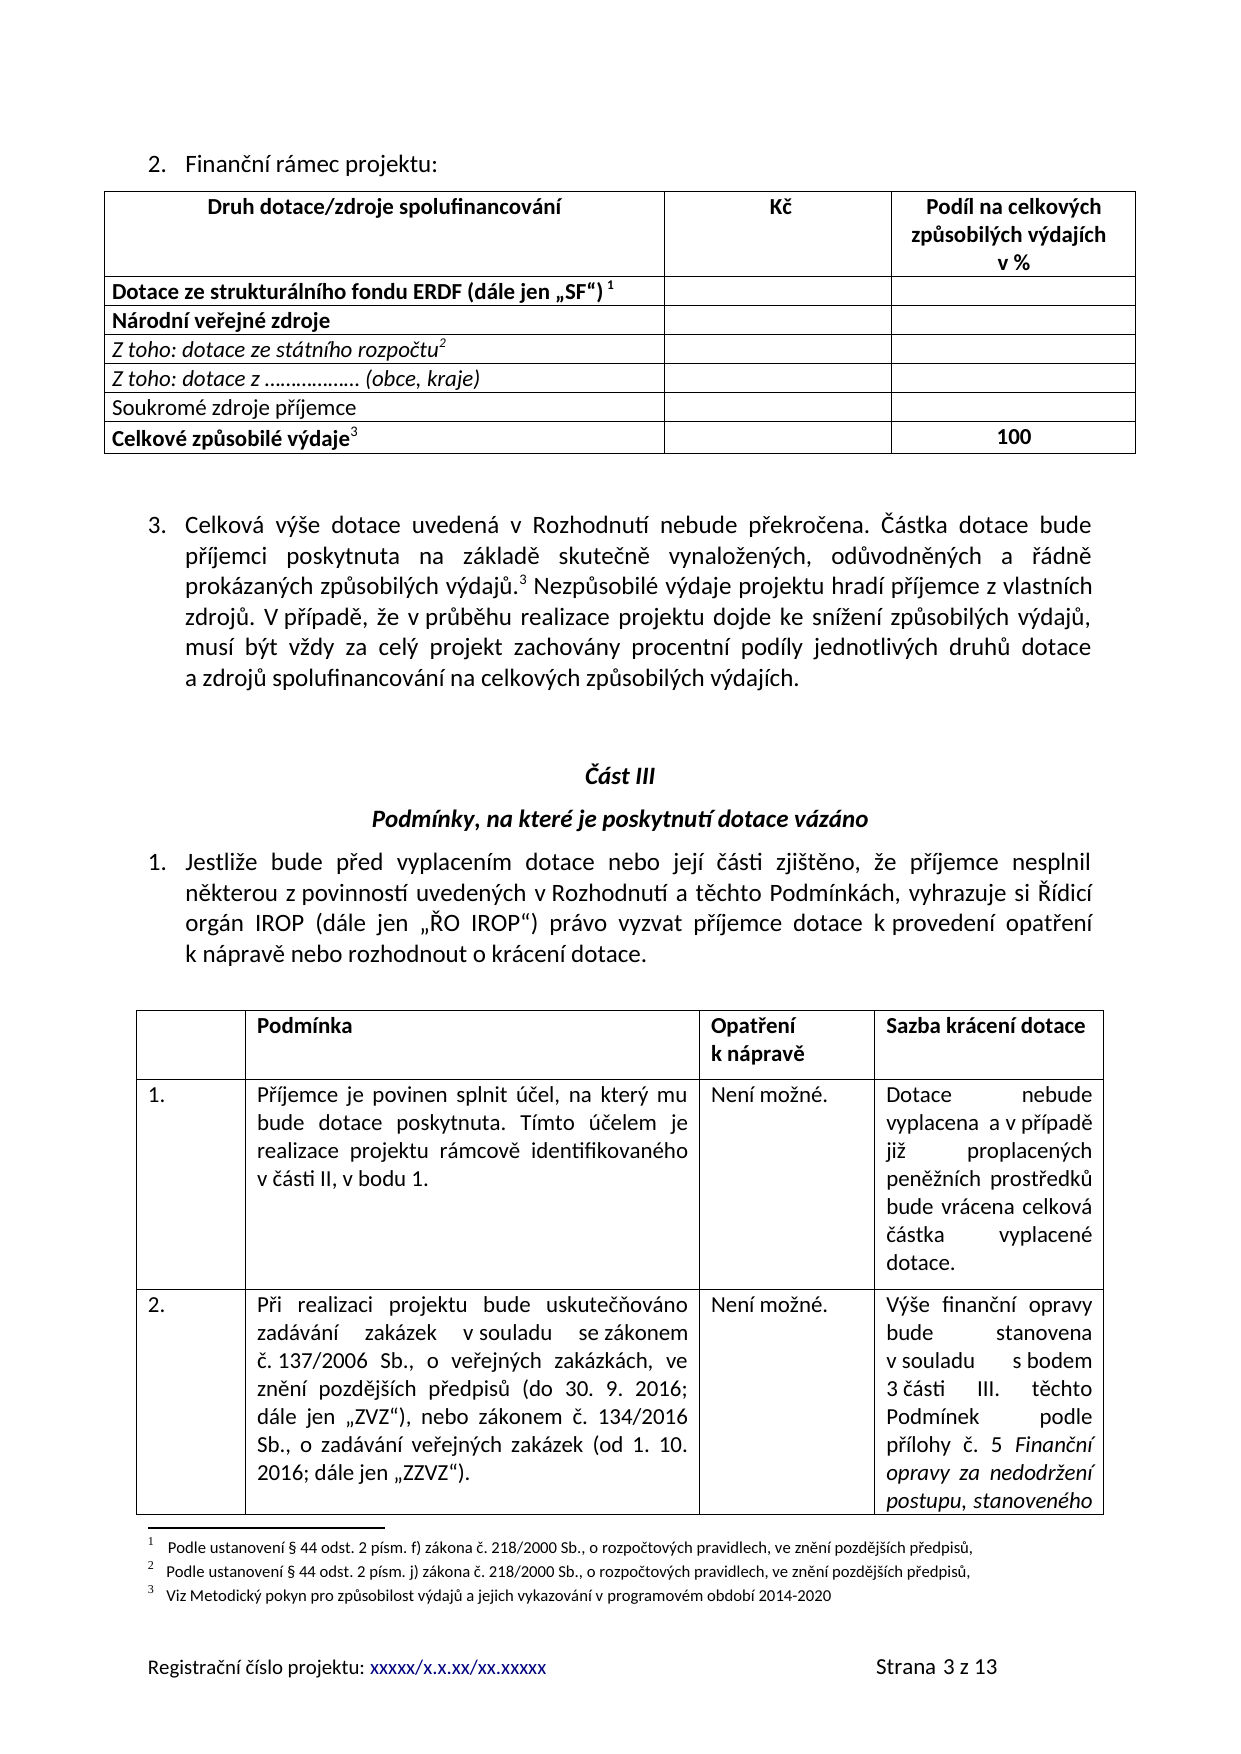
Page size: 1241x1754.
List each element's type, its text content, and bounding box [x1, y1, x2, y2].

table_cell [665, 335, 891, 363]
table_cell Národní veřejné zdroje [105, 306, 664, 334]
table_cell [892, 393, 1135, 421]
table_cell [892, 277, 1135, 305]
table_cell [875, 1290, 1103, 1514]
table_cell Dotace nebude vyplacena a v případě již proplacených peněžních prostředků bude vrácena celková částka vyplacené dotace. [875, 1080, 1103, 1289]
table_header Kč [665, 192, 891, 276]
table_cell [892, 335, 1135, 363]
table_cell Příjemce je povinen splnit účel, na který mu bude dotace poskytnuta. Tímto účelem je realizace projektu rámcově identifikovaného v části II, v bodu 1. [246, 1080, 699, 1289]
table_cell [246, 1290, 699, 1514]
table_cell [665, 306, 891, 334]
table_header Podmínka [246, 1011, 699, 1079]
table_cell Není možné. [700, 1080, 874, 1289]
table_cell Dotace ze strukturálního fondu ERDF (dále jen „SF“) [105, 277, 664, 305]
table_header Podíl na celkových způsobilých výdajích v % [892, 192, 1135, 276]
table_cell [892, 364, 1135, 392]
table_header Druh dotace/zdroje spolufinancování [105, 192, 664, 276]
table_header Opatření k nápravě [700, 1011, 874, 1079]
table_cell [665, 422, 891, 453]
table_cell Z toho: dotace z ……………… (obce, kraje) [105, 364, 664, 392]
table_cell [665, 277, 891, 305]
table_cell Není možné. [700, 1290, 874, 1514]
subtitle Část III [148, 760, 1092, 791]
subtitle Podmínky, na které je poskytnutí dotace vázáno [148, 803, 1092, 834]
table_cell Z toho: dotace ze státního rozpočtu [105, 335, 664, 363]
table_cell Soukromé zdroje příjemce [105, 393, 664, 421]
table_cell [892, 306, 1135, 334]
table_cell 100 [892, 422, 1135, 453]
list Celková výše dotace uvedená v Rozhodnutí nebude překročena. Částka dotace bude příjemci poskytnuta na základě skutečně vynaložených, odůvodněných a řádně prokázaných způsobilých výdajů.3 Nezpůsobilé výdaje projektu hradí příjemce z vlastních zdrojů. V případě, že v průběhu realizace projektu dojde ke snížení způsobilých výdajů, musí být vždy za celý projekt zachovány procentní podíly jednotlivých druhů dotace a zdrojů spolufinancování na celkových způsobilých výdajích. [148, 509, 1092, 692]
list Finanční rámec projektu: [148, 148, 1074, 178]
table_cell 2. [137, 1290, 245, 1514]
table_header Sazba krácení dotace [875, 1011, 1103, 1079]
table_cell [665, 393, 891, 421]
table_cell 1. [137, 1080, 245, 1289]
list Jestliže bude před vyplacením dotace nebo její části zjištěno, že příjemce nesplnil některou z povinností uvedených v Rozhodnutí a těchto Podmínkách, vyhrazuje si Řídicí orgán IROP (dále jen „ŘO IROP“) právo vyzvat příjemce dotace k provedení opatření k nápravě nebo rozhodnout o krácení dotace. [148, 846, 1092, 968]
table_cell Celkové způsobilé výdaje [105, 422, 664, 453]
table_header [137, 1011, 245, 1079]
table_cell [665, 364, 891, 392]
